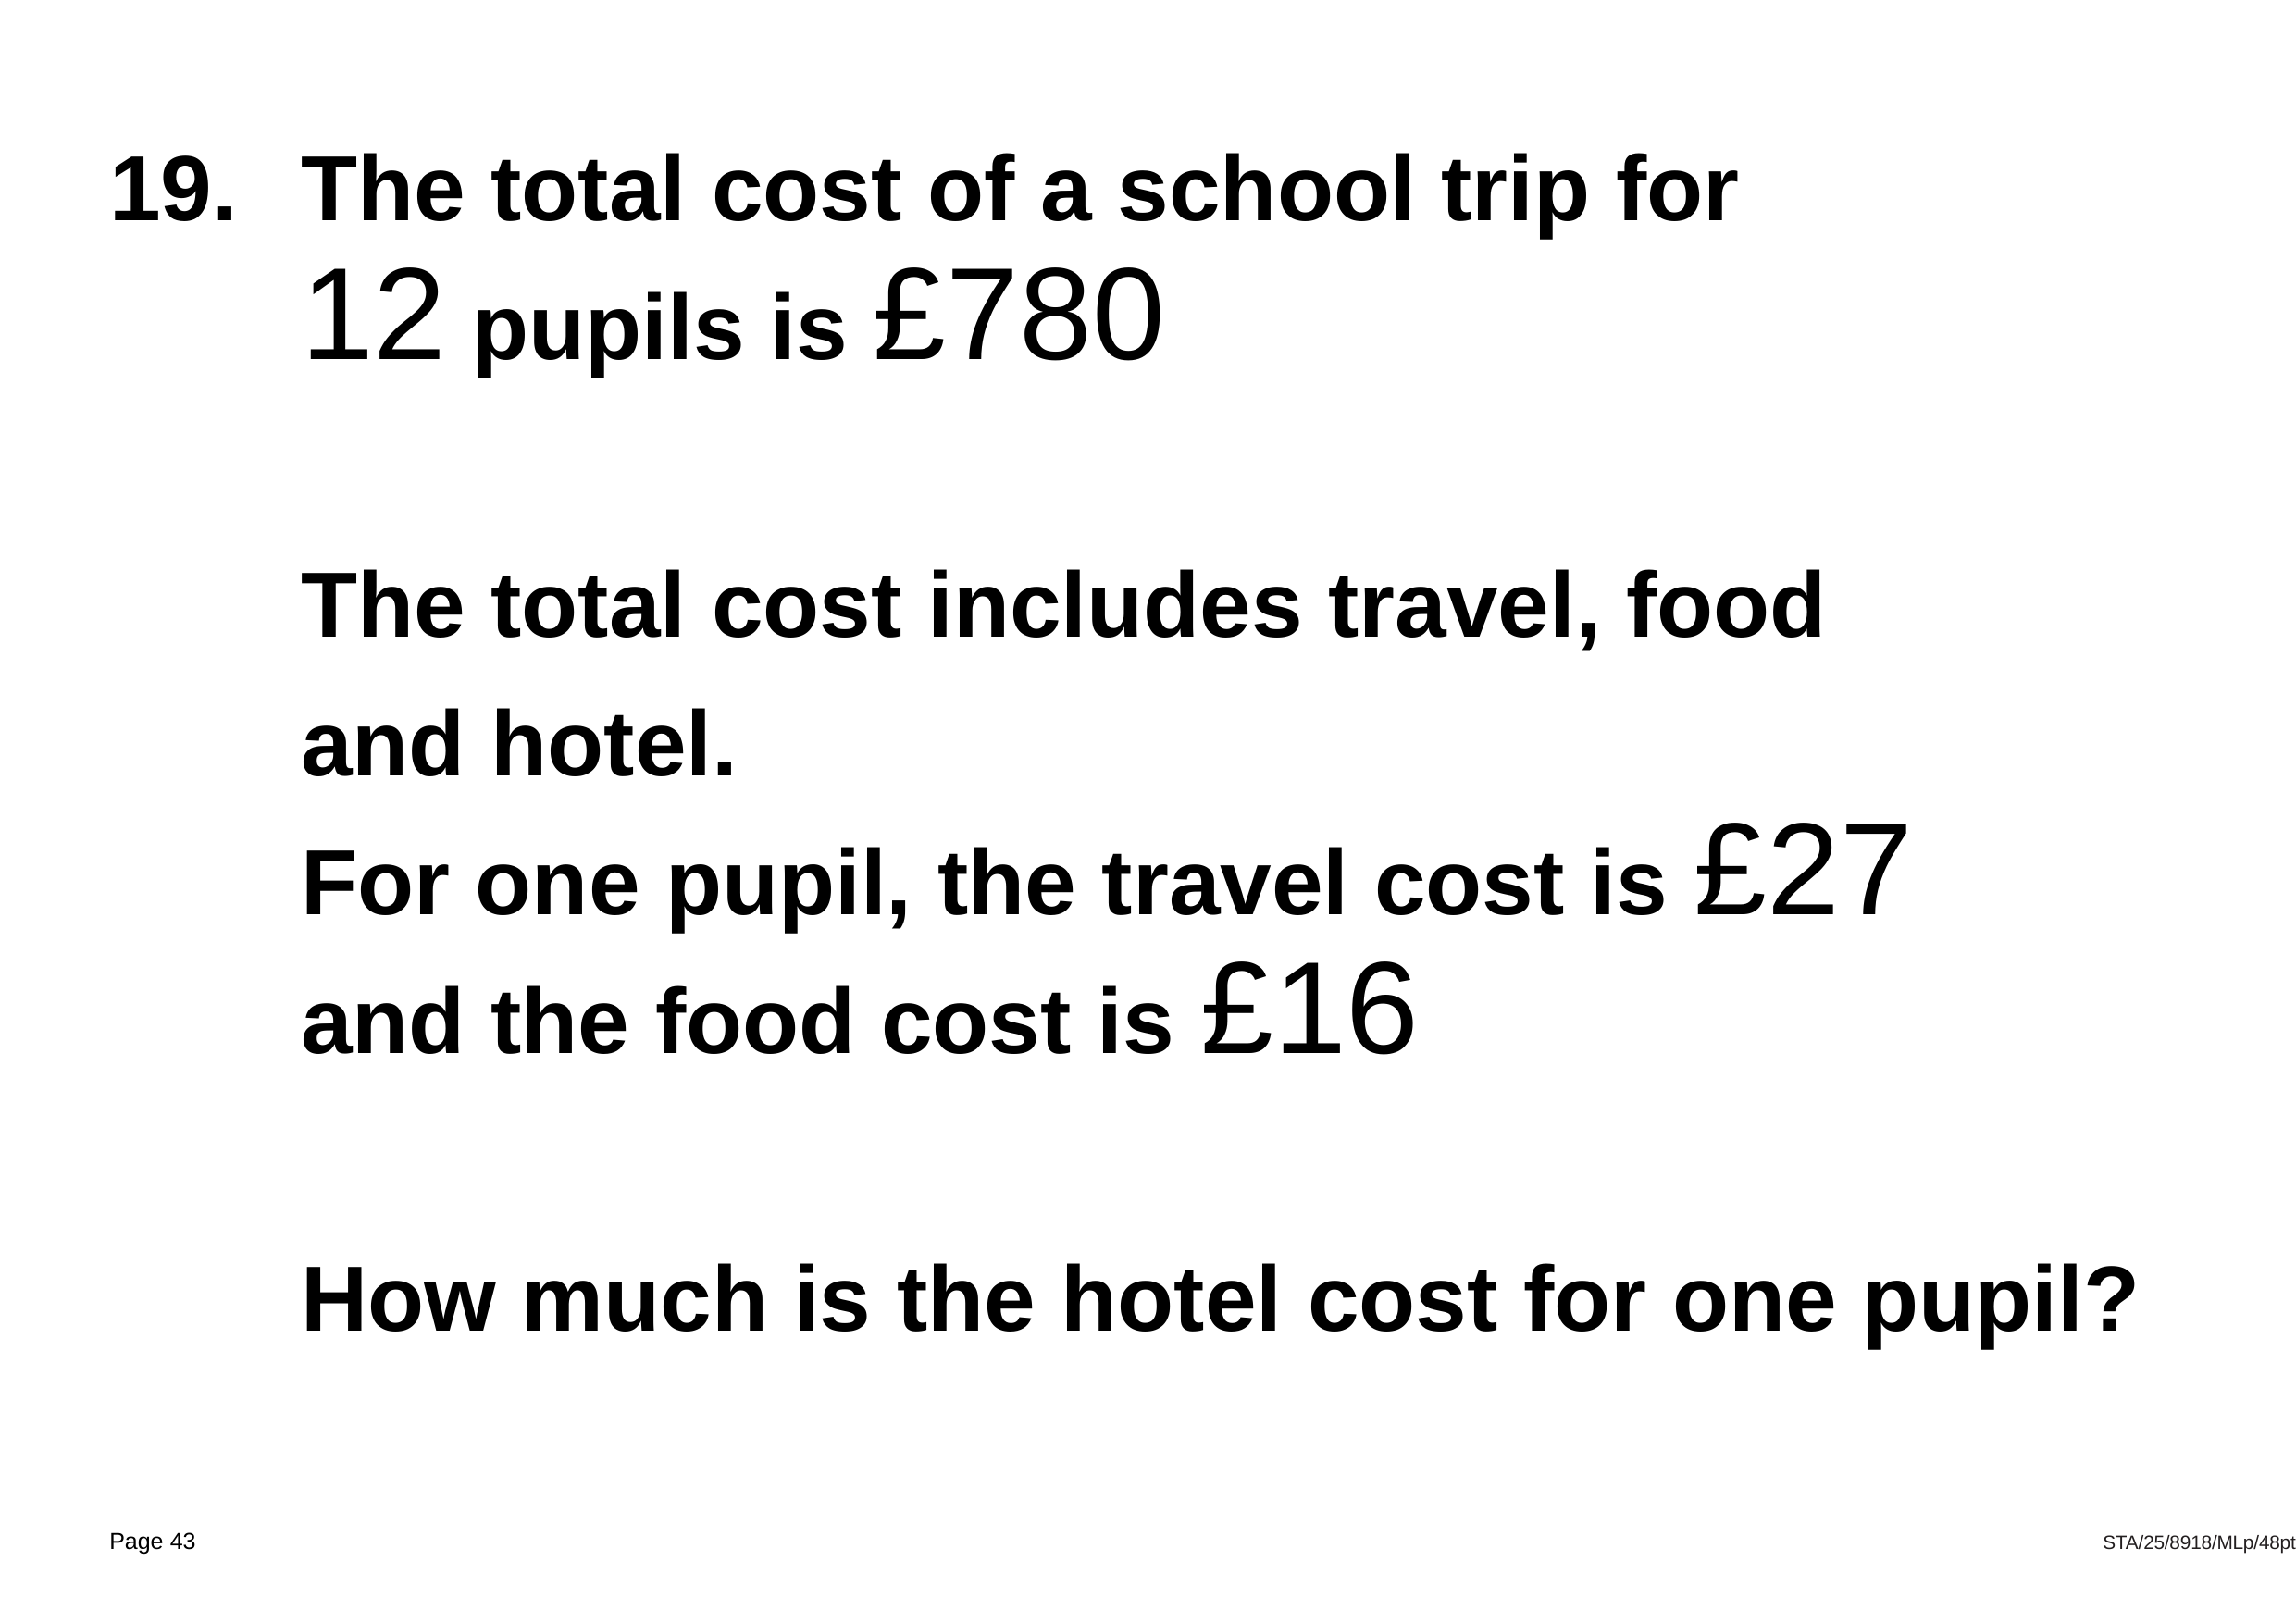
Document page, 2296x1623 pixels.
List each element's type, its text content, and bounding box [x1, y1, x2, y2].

text The total cost of a school trip for 12 pupils is £780 [109, 109, 2186, 387]
text The total cost includes travel, food and hotel. For one pupil, the travel cost is £27 and the food cost is £16 [301, 526, 2186, 1081]
text How much is the hotel cost for one pupil? [301, 1220, 2186, 1358]
